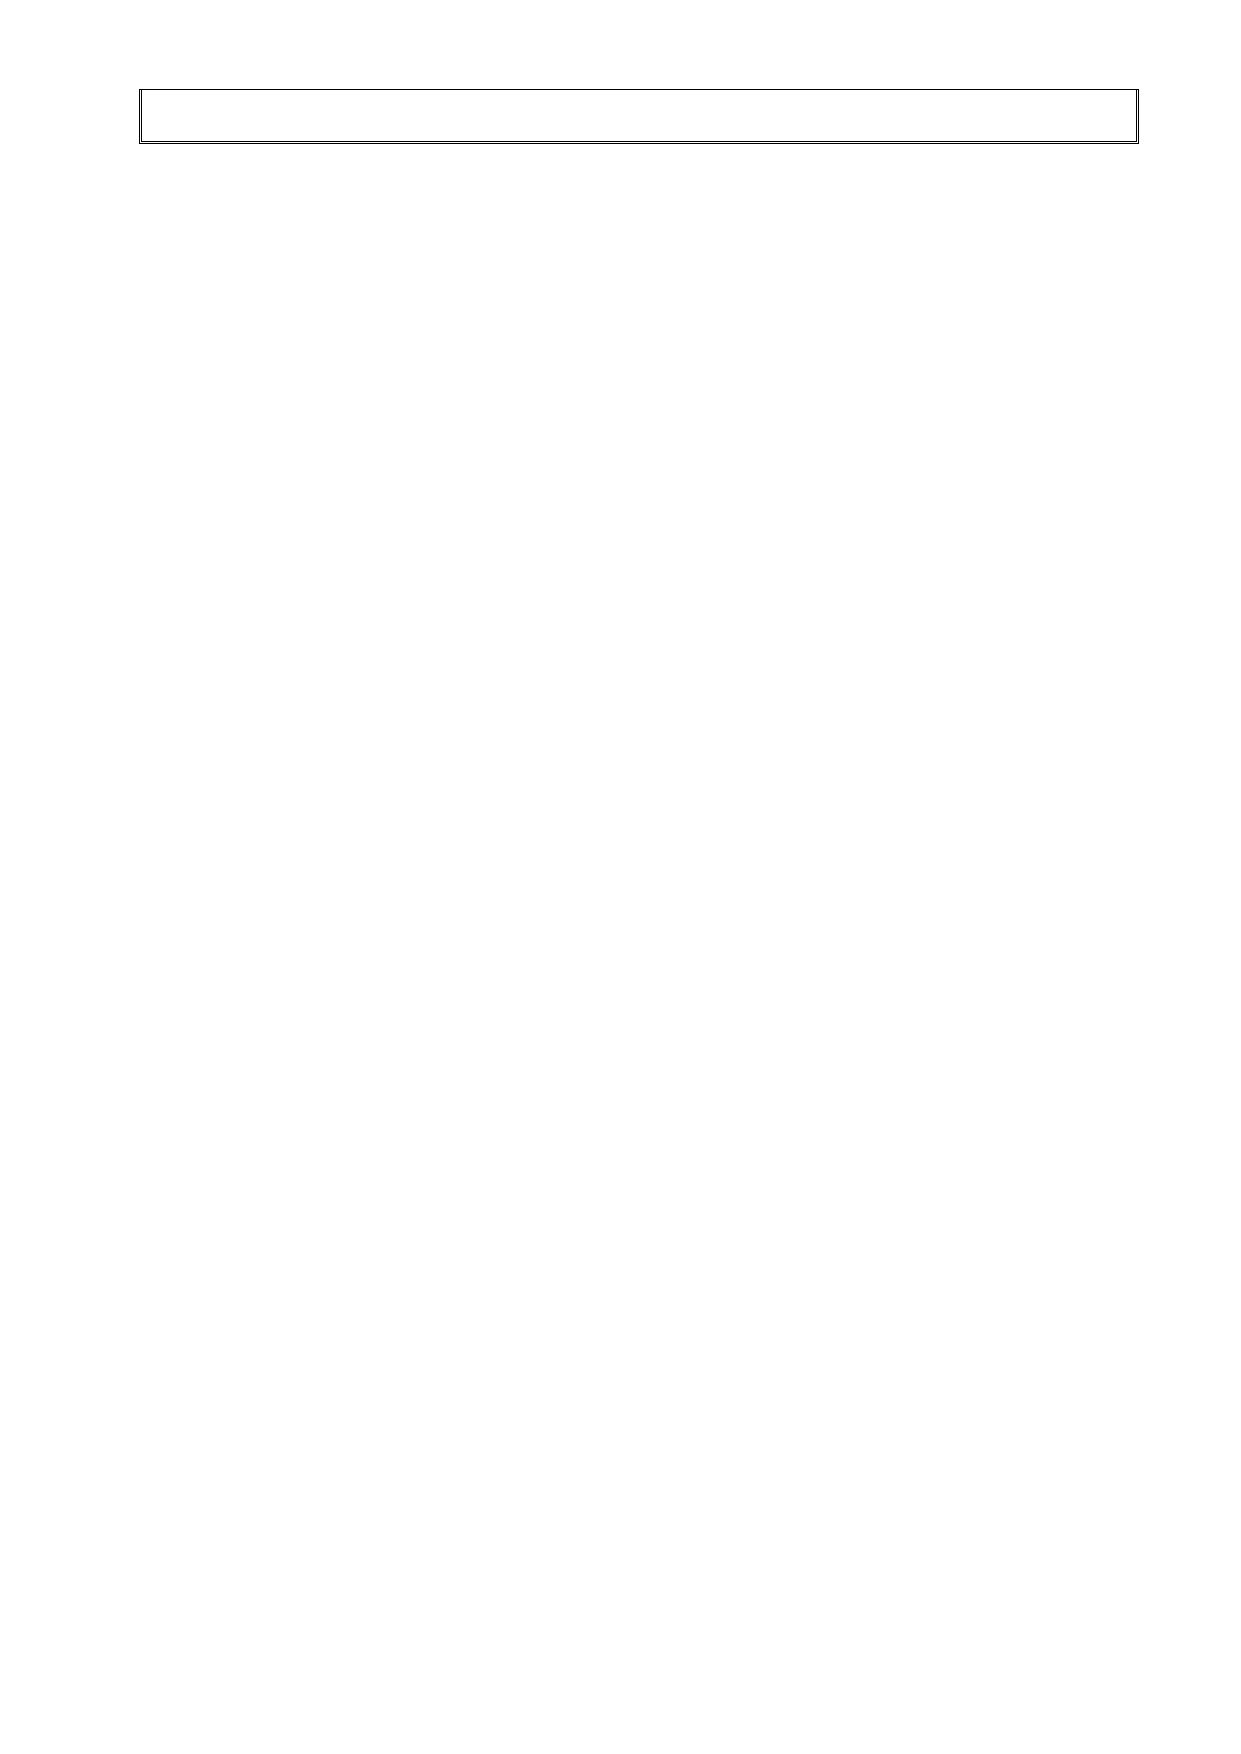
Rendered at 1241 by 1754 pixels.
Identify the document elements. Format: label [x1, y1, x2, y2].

table_cell [142, 90, 1136, 141]
